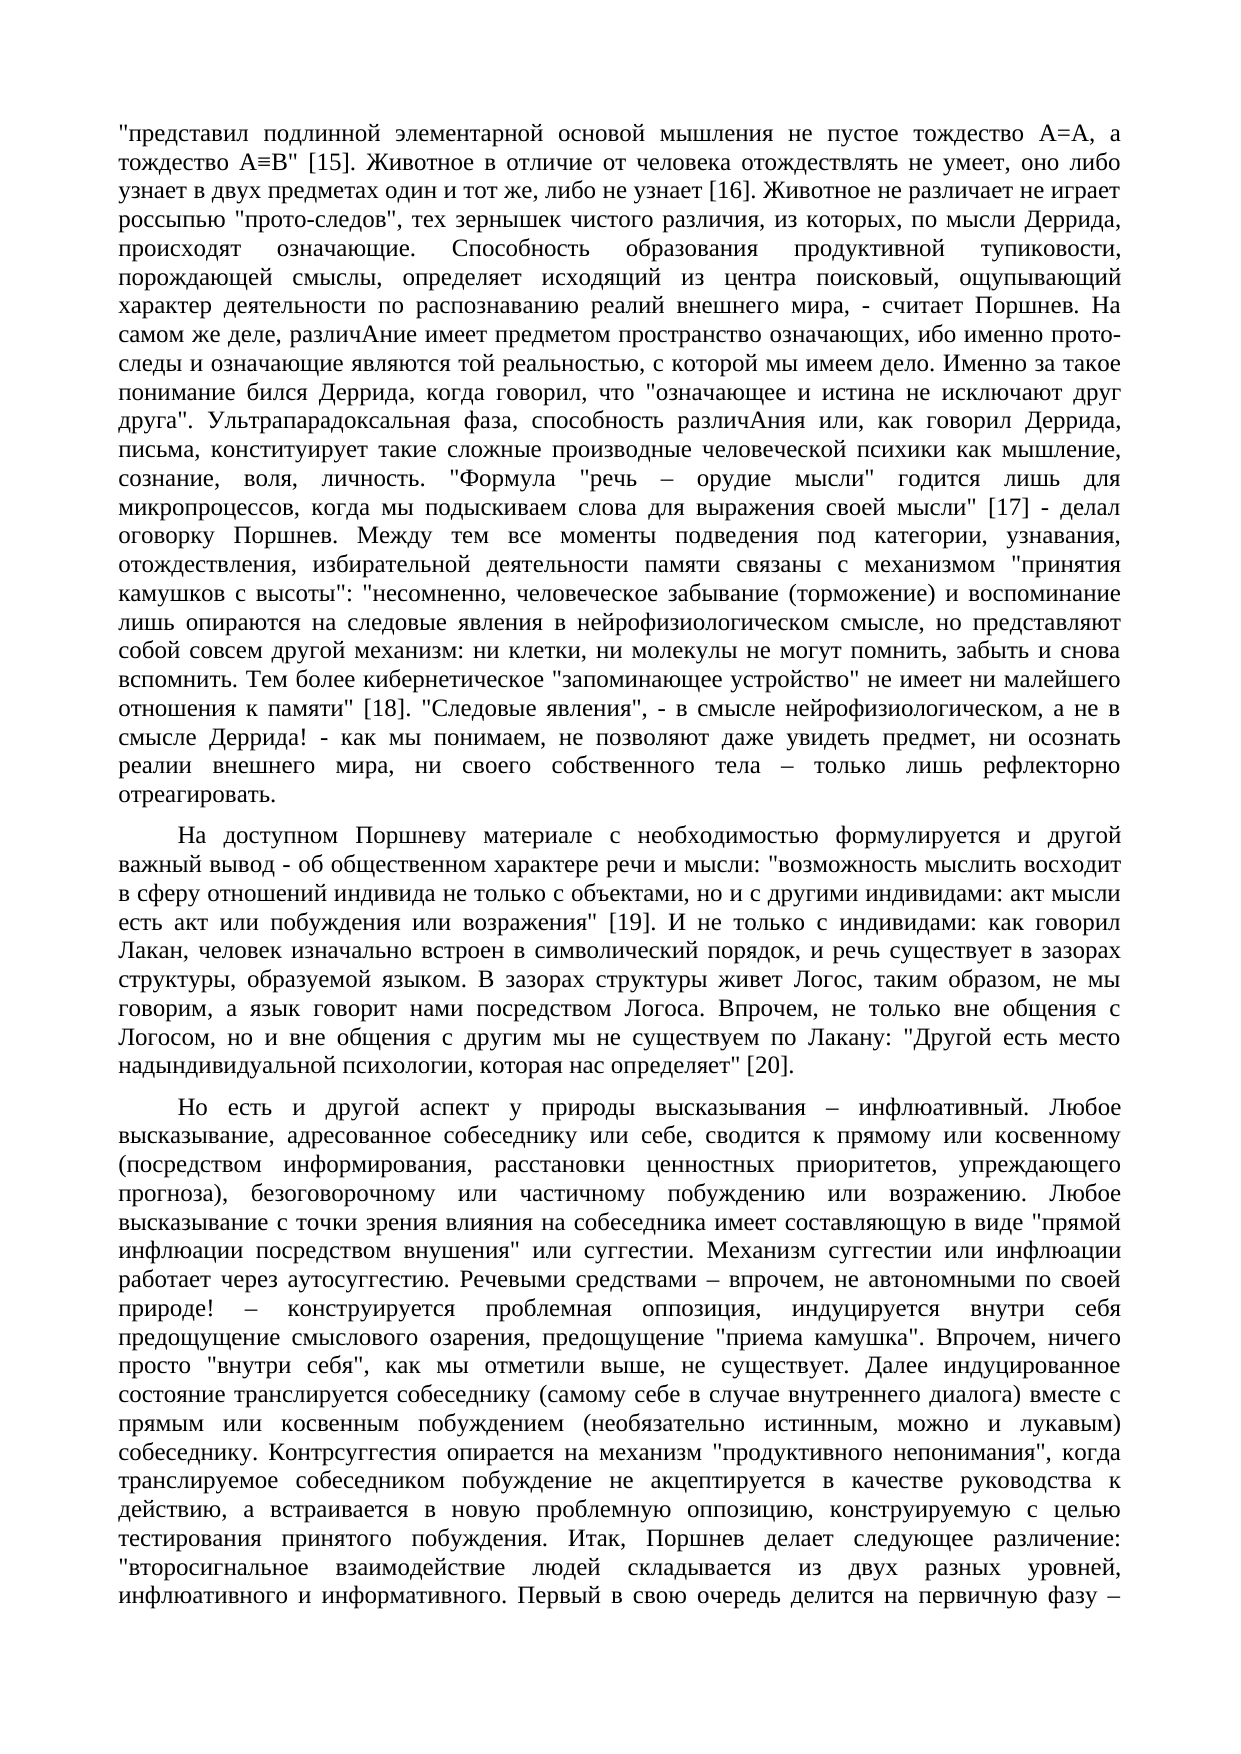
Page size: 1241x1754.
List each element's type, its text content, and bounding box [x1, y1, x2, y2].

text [118, 118, 1122, 808]
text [118, 1092, 1122, 1609]
text На доступном Поршневу материале с необходимостью формулируется и другой важный вывод - об общественном характере речи и мысли: "возможность мыслить восходит в сферу отношений индивида не только с объектами, но и с другими индивидами: акт мысли есть акт или побуждения или возражения" [19]. И не только с индивидами: как говорил Лакан, человек изначально встроен в символический порядок, и речь существует в зазорах структуры, образуемой языком. В зазорах структуры живет Логос, таким образом, не мы говорим, а язык говорит нами посредством Логоса. Впрочем, не только вне общения с Логосом, но и вне общения с другим мы не существуем по Лакану: "Другой есть место надындивидуальной психологии, которая нас определяет" [20]. [118, 821, 1122, 1079]
